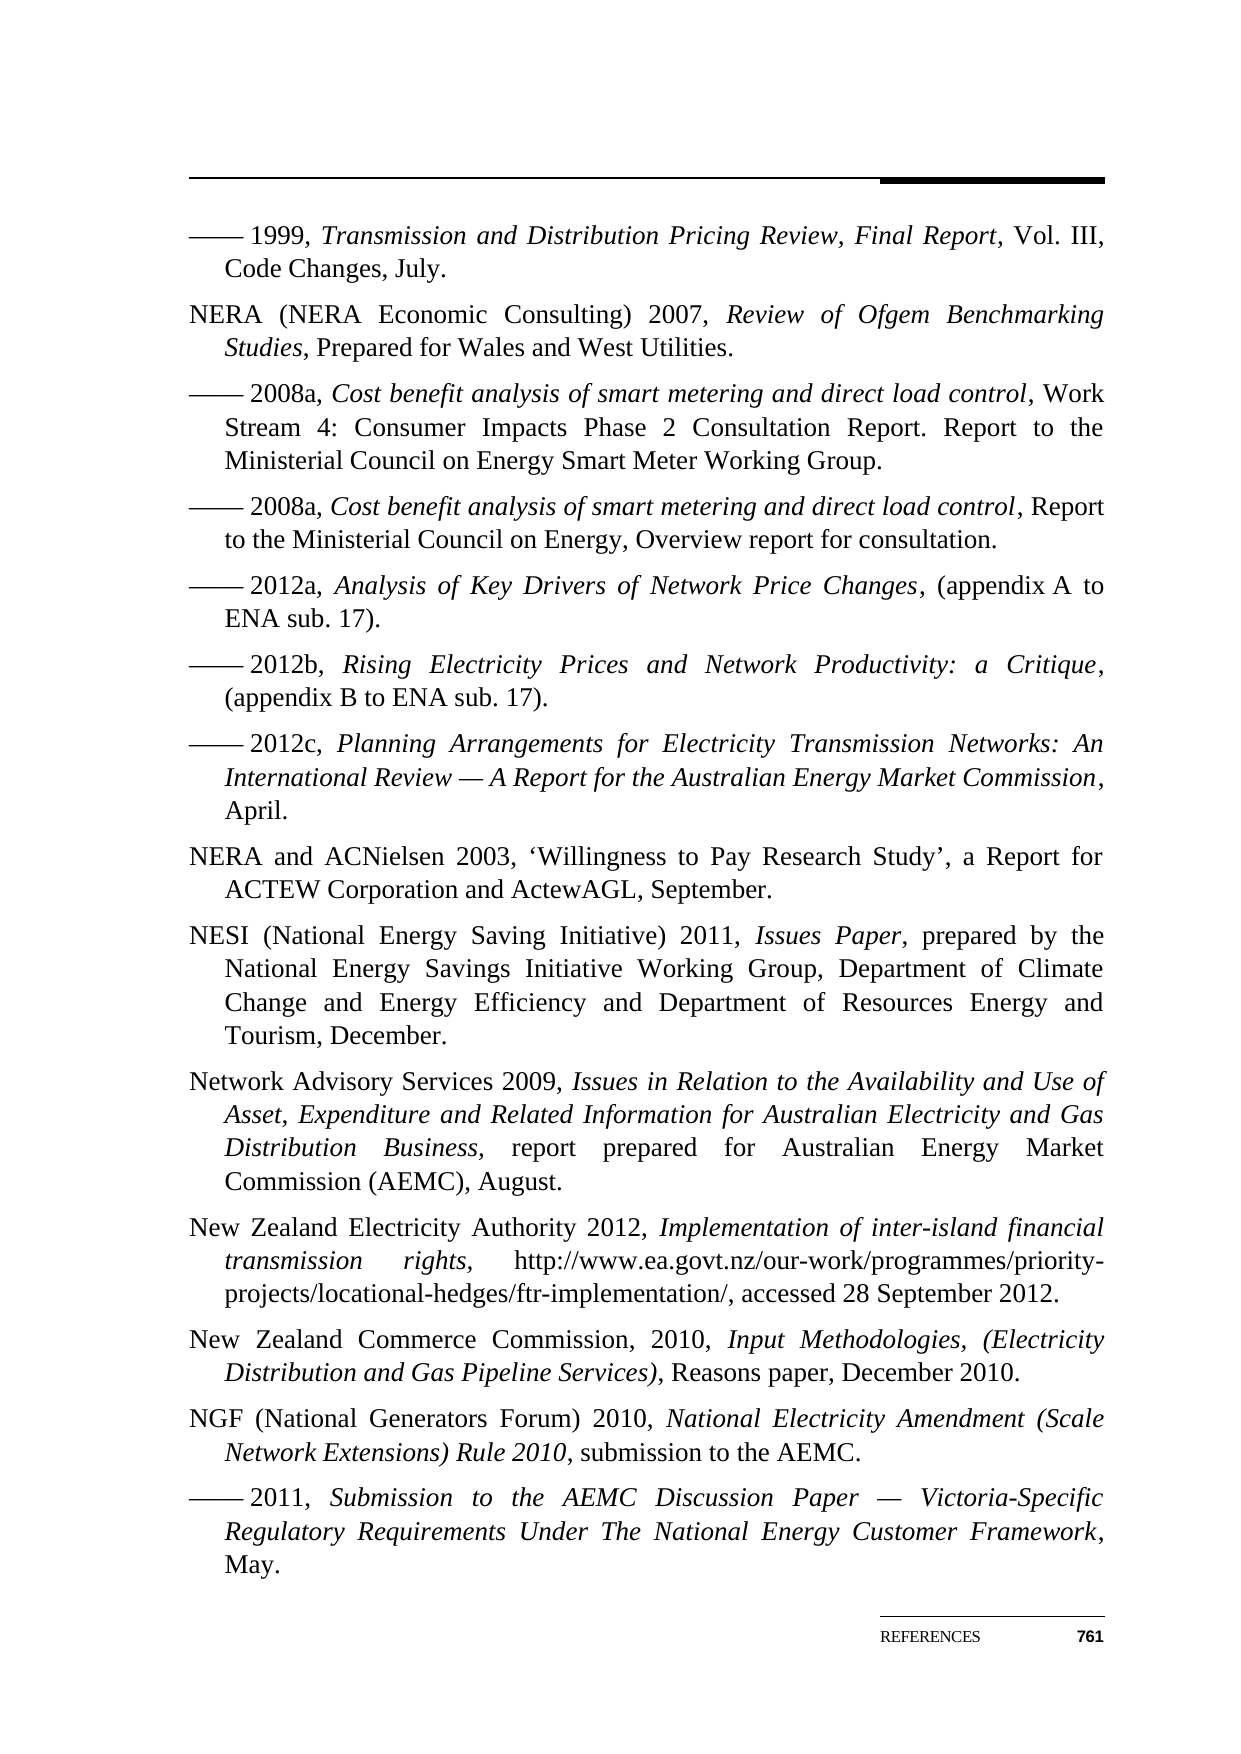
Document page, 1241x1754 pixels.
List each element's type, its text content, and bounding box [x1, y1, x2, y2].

text Network Advisory Services 2009, Issues in Relation to the Availability and Use of Asset, Expenditure and Related Information for Australian Electricity and Gas Distribution Business, report prepared for Australian Energy Market Commission (AEMC), August. [189, 1063, 1104, 1196]
text —— 2012a, Analysis of Key Drivers of Network Price Changes, (appendix A to ENA sub. 17). [189, 567, 1104, 633]
text NGF (National Generators Forum) 2010, National Electricity Amendment (Scale Network Extensions) Rule 2010, submission to the AEMC. [189, 1400, 1104, 1467]
text —— 1999, Transmission and Distribution Pricing Review, Final Report, Vol. III, Code Changes, July. [189, 217, 1104, 283]
text —— 2012c, Planning Arrangements for Electricity Transmission Networks: An International Review — A Report for the Australian Energy Market Commission, April. [189, 725, 1104, 825]
text New Zealand Commerce Commission, 2010, Input Methodologies, (Electricity Distribution and Gas Pipeline Services), Reasons paper, December 2010. [189, 1321, 1104, 1388]
text —— 2008a, Cost benefit analysis of smart metering and direct load control, Work Stream 4: Consumer Impacts Phase 2 Consultation Report. Report to the Ministerial Council on Energy Smart Meter Working Group. [189, 375, 1104, 475]
text New Zealand Electricity Authority 2012, Implementation of inter-island financial transmission rights, http://www.ea.govt.nz/our-work/programmes/priority-projects/locational-hedges/ftr-implementation/, accessed 28 September 2012. [189, 1208, 1104, 1308]
text —— 2012b, Rising Electricity Prices and Network Productivity: a Critique, (appendix B to ENA sub. 17). [189, 646, 1104, 713]
text NERA (NERA Economic Consulting) 2007, Review of Ofgem Benchmarking Studies, Prepared for Wales and West Utilities. [189, 296, 1104, 363]
text —— 2008a, Cost benefit analysis of smart metering and direct load control, Report to the Ministerial Council on Energy, Overview report for consultation. [189, 488, 1104, 554]
text —— 2011, Submission to the AEMC Discussion Paper — Victoria-Specific Regulatory Requirements Under The National Energy Customer Framework, May. [189, 1479, 1104, 1579]
text NERA and ACNielsen 2003, ‘Willingness to Pay Research Study’, a Report for ACTEW Corporation and ActewAGL, September. [189, 838, 1104, 904]
text NESI (National Energy Saving Initiative) 2011, Issues Paper, prepared by the National Energy Savings Initiative Working Group, Department of Climate Change and Energy Efficiency and Department of Resources Energy and Tourism, December. [189, 917, 1104, 1050]
